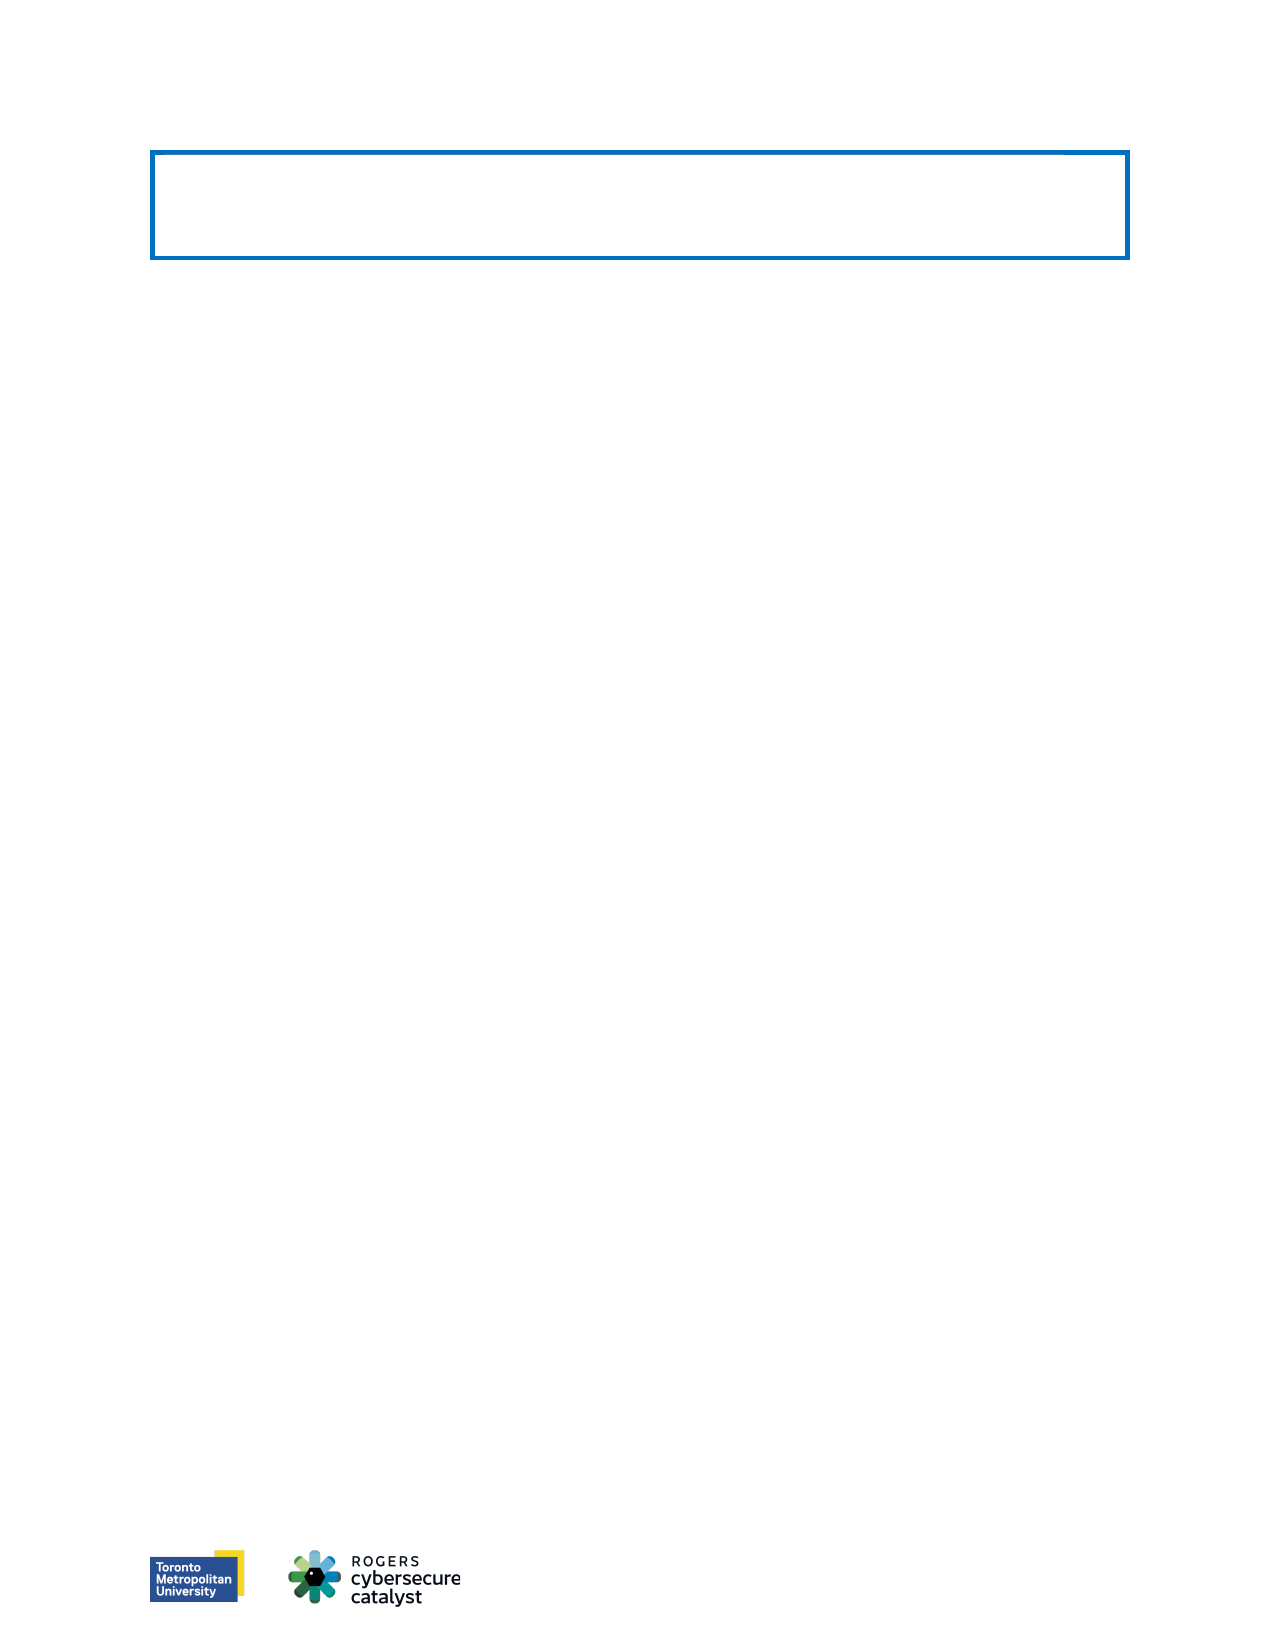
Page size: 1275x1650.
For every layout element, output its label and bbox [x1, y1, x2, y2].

table_header [155, 155, 1125, 256]
picture [150, 1550, 461, 1607]
